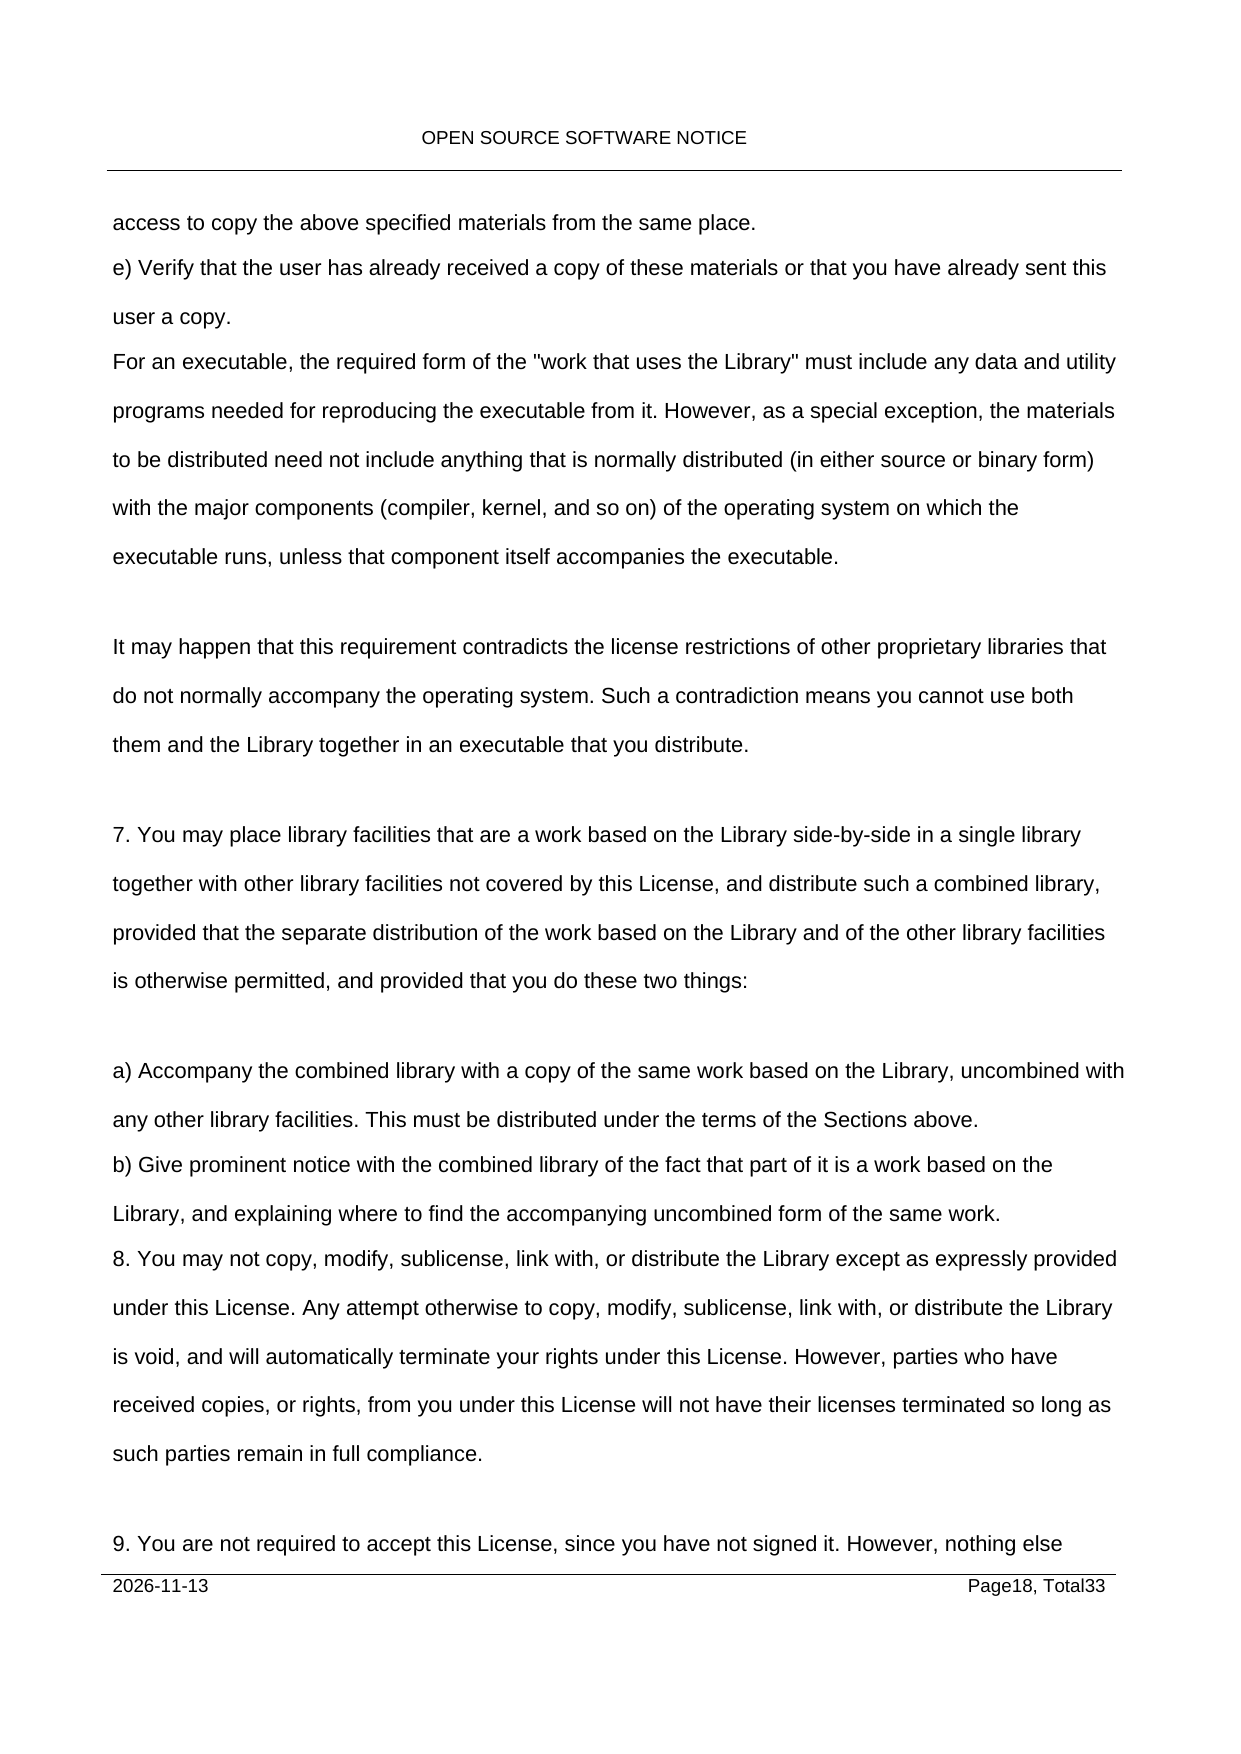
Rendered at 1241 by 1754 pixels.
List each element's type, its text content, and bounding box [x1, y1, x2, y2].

text It may happen that this requirement contradicts the license restrictions of other proprietary libraries that do not normally accompany the operating system. Such a contradiction means you cannot use both them and the Library together in an executable that you distribute. [112, 631, 1128, 761]
text a) Accompany the combined library with a copy of the same work based on the Library, uncombined with any other library facilities. This must be distributed under the terms of the Sections above. [112, 1055, 1128, 1136]
text 7. You may place library facilities that are a work based on the Library side-by-side in a single library together with other library facilities not covered by this License, and distribute such a combined library, provided that the separate distribution of the work based on the Library and of the other library facilities is otherwise permitted, and provided that you do these two things: [112, 818, 1128, 997]
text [112, 1528, 1128, 1560]
text 8. You may not copy, modify, sublicense, link with, or distribute the Library except as expressly provided under this License. Any attempt otherwise to copy, modify, sublicense, link with, or distribute the Library is void, and will automatically terminate your rights under this License. However, parties who have received copies, or rights, from you under this License will not have their licenses terminated so long as such parties remain in full compliance. [112, 1242, 1128, 1470]
text e) Verify that the user has already received a copy of these materials or that you have already sent this user a copy. [112, 251, 1128, 333]
text b) Give prominent notice with the combined library of the fact that part of it is a work based on the Library, and explaining where to find the accompanying uncombined form of the same work. [112, 1148, 1128, 1230]
text For an executable, the required form of the "work that uses the Library" must include any data and utility programs needed for reproducing the executable from it. However, as a special exception, the materials to be distributed need not include anything that is normally distributed (in either source or binary form) with the major components (compiler, kernel, and so on) of the operating system on which the executable runs, unless that component itself accompanies the executable. [112, 345, 1128, 573]
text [112, 206, 1128, 239]
